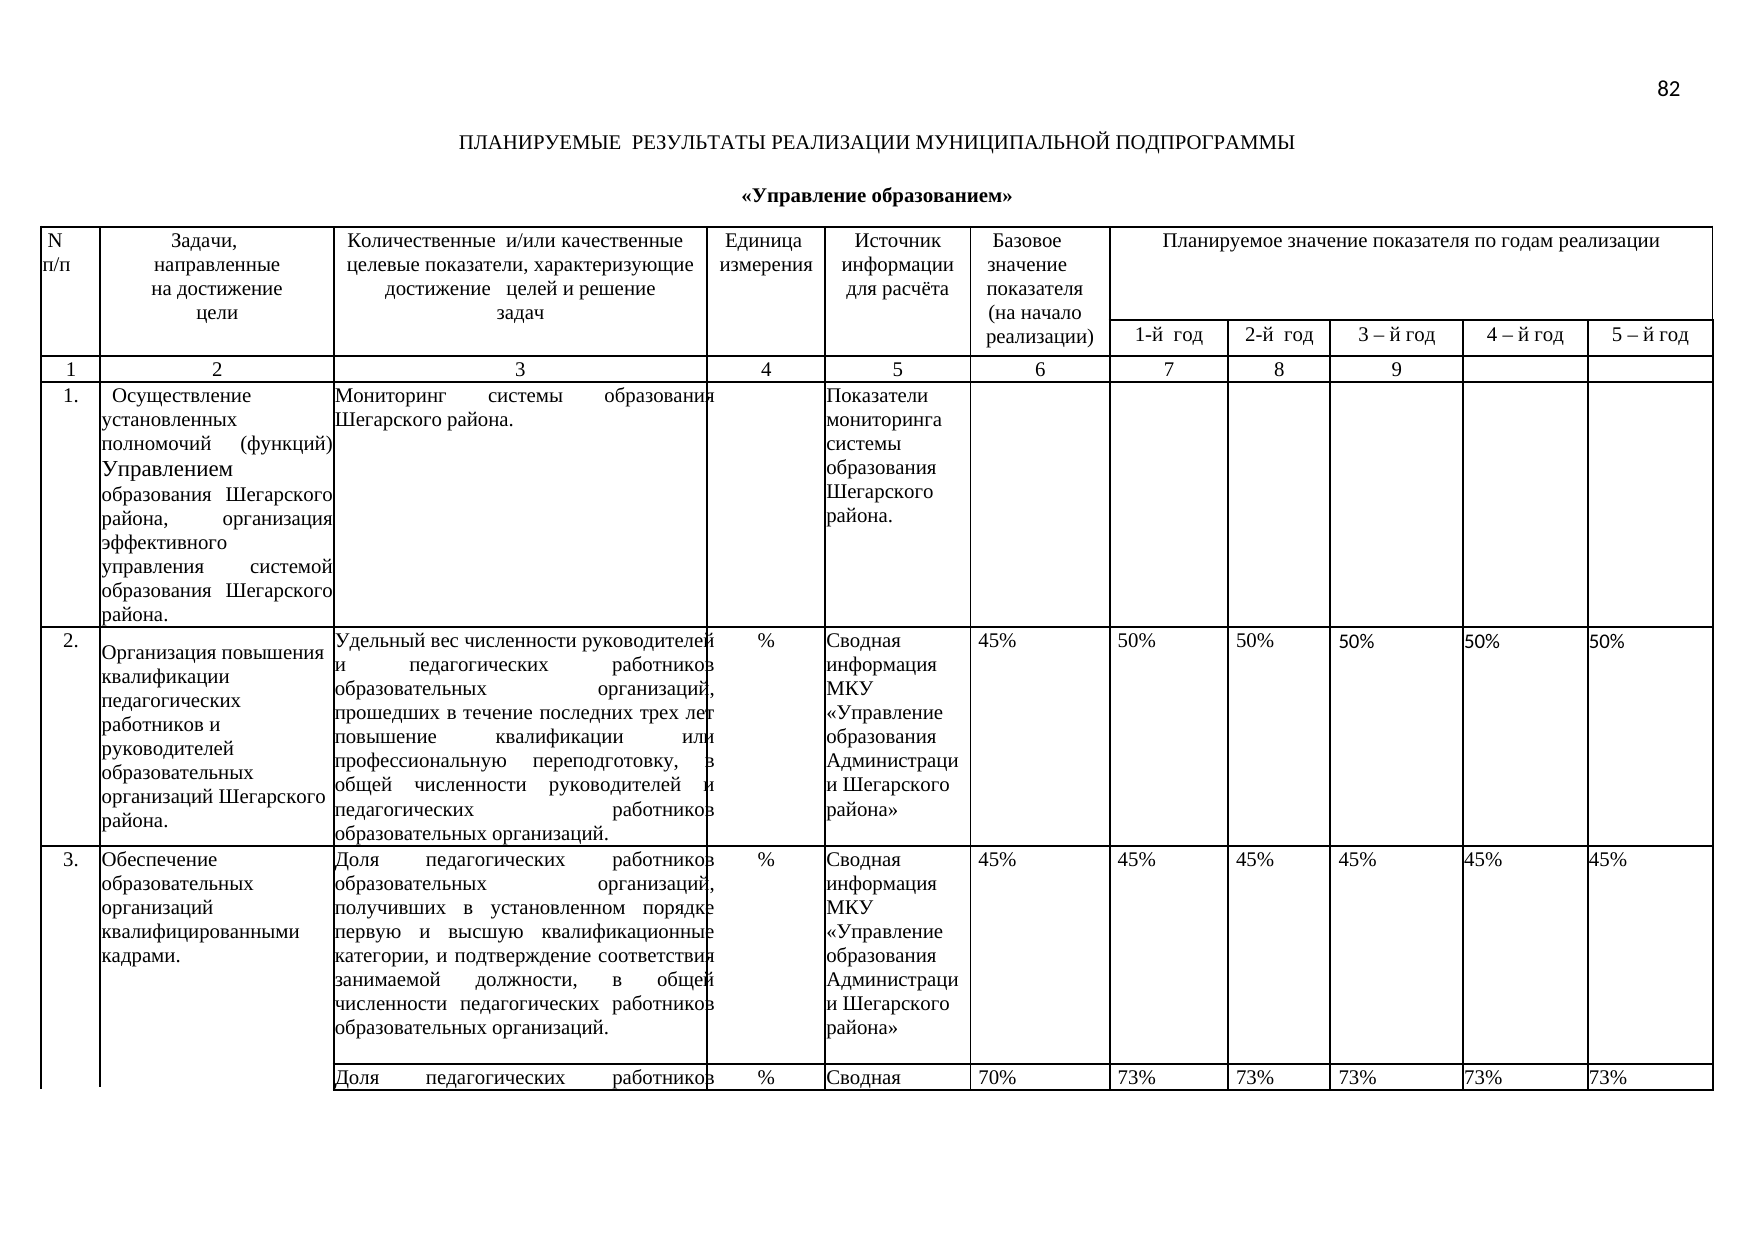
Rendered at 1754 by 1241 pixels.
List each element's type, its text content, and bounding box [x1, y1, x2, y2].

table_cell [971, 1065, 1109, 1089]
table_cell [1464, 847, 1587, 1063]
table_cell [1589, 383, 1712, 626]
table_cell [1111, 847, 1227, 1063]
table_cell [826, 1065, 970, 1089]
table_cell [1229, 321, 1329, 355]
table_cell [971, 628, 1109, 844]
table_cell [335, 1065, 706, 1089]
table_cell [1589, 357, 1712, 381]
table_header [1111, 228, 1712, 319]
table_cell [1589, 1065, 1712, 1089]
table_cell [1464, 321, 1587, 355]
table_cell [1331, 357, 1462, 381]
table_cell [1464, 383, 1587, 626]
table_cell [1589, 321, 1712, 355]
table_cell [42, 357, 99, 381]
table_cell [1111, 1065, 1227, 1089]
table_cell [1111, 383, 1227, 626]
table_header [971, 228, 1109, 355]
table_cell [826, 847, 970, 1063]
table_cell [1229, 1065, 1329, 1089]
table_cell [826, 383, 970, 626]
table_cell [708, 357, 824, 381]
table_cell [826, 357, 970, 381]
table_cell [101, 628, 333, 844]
text «Управление образованием» [74, 183, 1680, 207]
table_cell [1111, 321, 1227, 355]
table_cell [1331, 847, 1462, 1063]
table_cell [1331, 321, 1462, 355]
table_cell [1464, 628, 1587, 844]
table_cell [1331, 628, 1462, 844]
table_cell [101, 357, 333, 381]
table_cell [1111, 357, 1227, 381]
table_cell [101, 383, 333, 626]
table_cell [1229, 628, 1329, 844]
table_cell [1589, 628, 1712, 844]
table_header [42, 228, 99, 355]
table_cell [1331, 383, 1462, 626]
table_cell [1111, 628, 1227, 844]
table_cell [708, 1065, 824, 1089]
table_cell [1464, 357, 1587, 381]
text ПЛАНИРУЕМЫЕ РЕЗУЛЬТАТЫ РЕАЛИЗАЦИИ МУНИЦИПАЛЬНОЙ ПОДПРОГРАММЫ [74, 130, 1680, 154]
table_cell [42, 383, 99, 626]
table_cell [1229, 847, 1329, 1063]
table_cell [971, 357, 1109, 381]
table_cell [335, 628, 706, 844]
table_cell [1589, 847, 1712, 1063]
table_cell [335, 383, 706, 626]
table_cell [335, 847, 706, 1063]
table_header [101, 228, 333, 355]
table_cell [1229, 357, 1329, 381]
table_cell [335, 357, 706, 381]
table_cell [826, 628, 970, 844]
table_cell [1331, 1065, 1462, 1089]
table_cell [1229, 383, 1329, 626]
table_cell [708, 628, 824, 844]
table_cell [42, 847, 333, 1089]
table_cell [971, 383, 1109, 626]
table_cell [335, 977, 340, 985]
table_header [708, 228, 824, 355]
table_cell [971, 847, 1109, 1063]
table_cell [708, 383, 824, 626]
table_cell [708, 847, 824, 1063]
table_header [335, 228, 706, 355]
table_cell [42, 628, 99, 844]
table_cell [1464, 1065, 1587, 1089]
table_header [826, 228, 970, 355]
